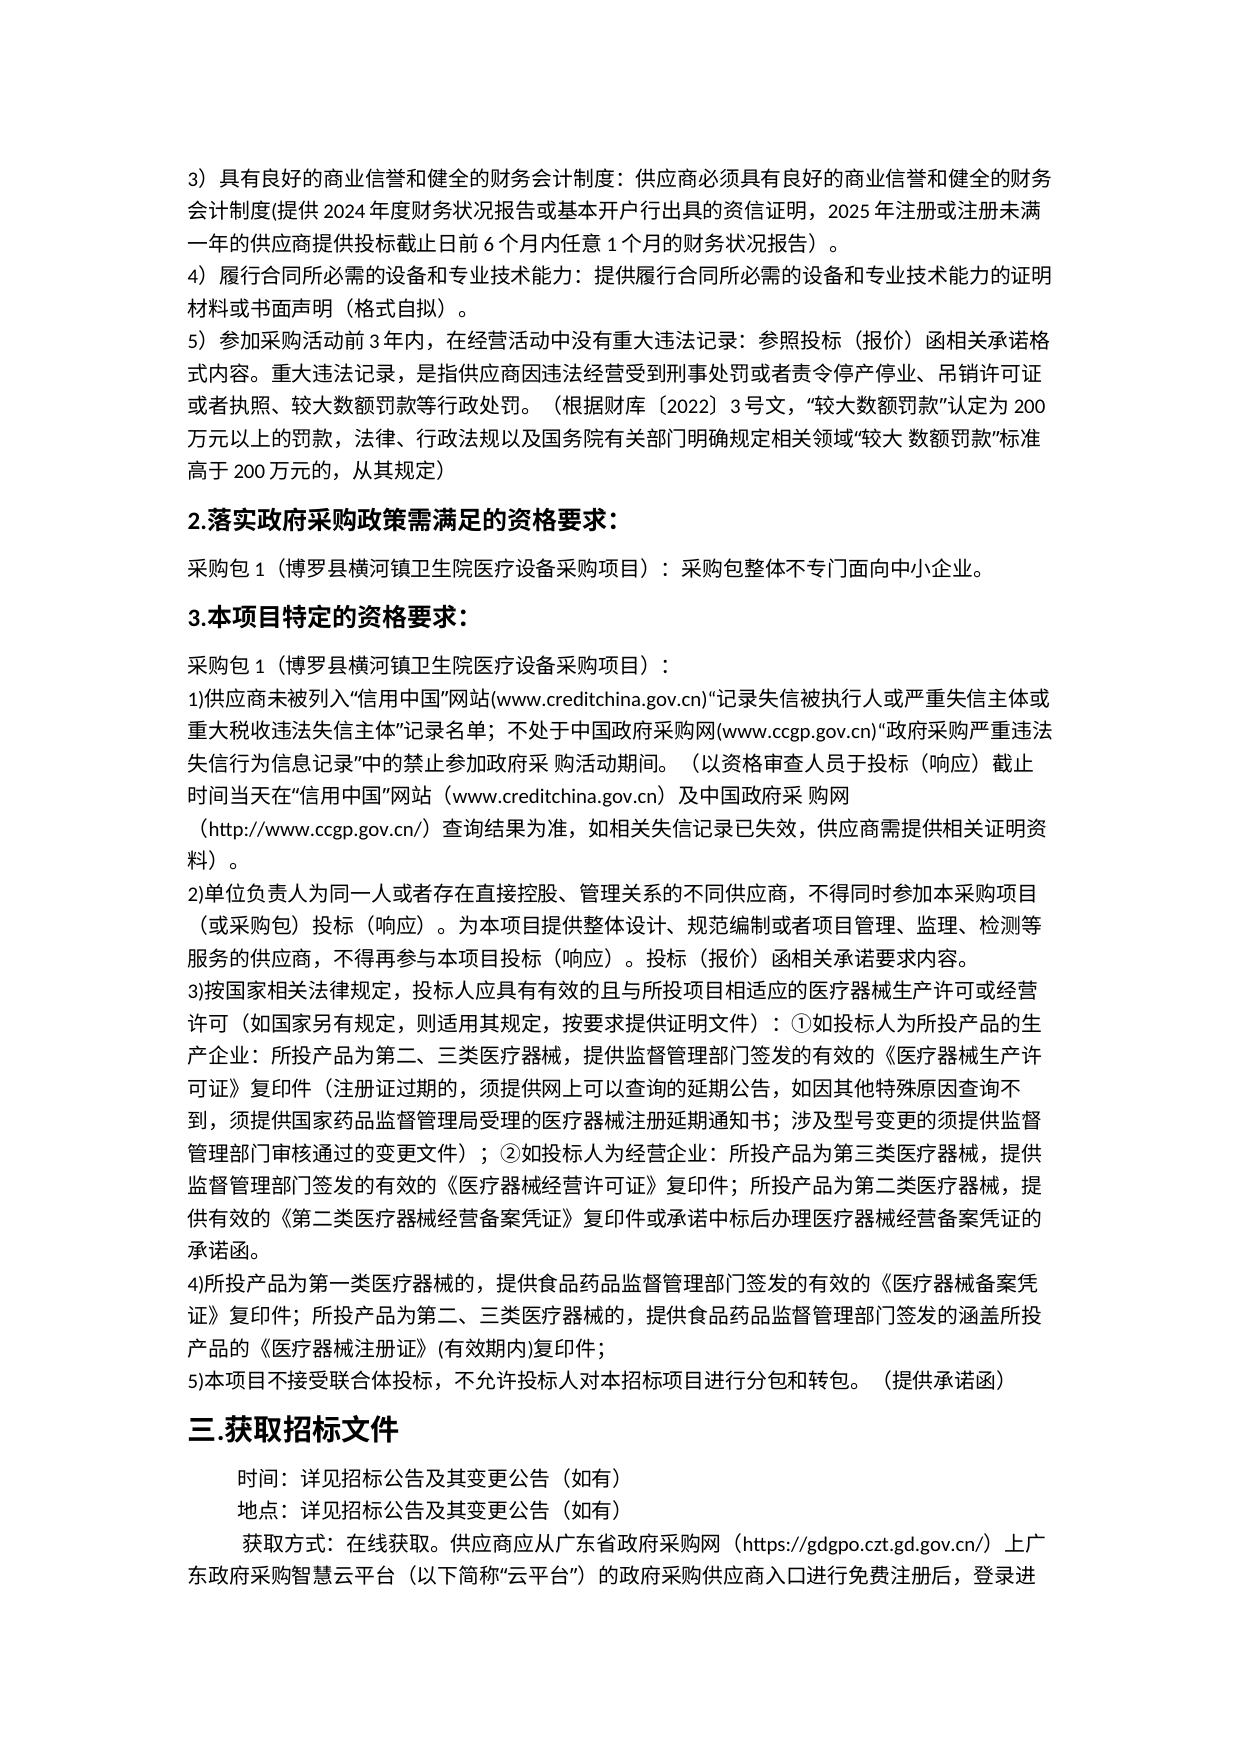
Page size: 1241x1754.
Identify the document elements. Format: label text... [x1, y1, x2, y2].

text 采购包1（博罗县横河镇卫生院医疗设备采购项目）： [187, 649, 1053, 682]
text 3）具有良好的商业信誉和健全的财务会计制度：供应商必须具有良好的商业信誉和健全的财务会计制度(提供2024年度财务状况报告或基本开户行出具的资信证明，2025年注册或注册未满一年的供应商提供投标截止日前6个月内任意1个月的财务状况报告）。 [187, 162, 1053, 259]
text 2.落实政府采购政策需满足的资格要求： [187, 487, 1053, 552]
text 采购包1（博罗县横河镇卫生院医疗设备采购项目）：采购包整体不专门面向中小企业。 [187, 552, 1053, 584]
text 3)按国家相关法律规定，投标人应具有有效的且与所投项目相适应的医疗器械生产许可或经营许可（如国家另有规定，则适用其规定，按要求提供证明文件）：①如投标人为所投产品的生产企业：所投产品为第二、三类医疗器械，提供监督管理部门签发的有效的《医疗器械生产许可证》复印件（注册证过期的，须提供网上可以查询的延期公告，如因其他特殊原因查询不到，须提供国家药品监督管理局受理的医疗器械注册延期通知书；涉及型号变更的须提供监督管理部门审核通过的变更文件）；②如投标人为经营企业：所投产品为第三类医疗器械，提供监督管理部门签发的有效的《医疗器械经营许可证》复印件；所投产品为第二类医疗器械，提供有效的《第二类医疗器械经营备案凭证》复印件或承诺中标后办理医疗器械经营备案凭证的承诺函。 [187, 974, 1053, 1267]
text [187, 1527, 1053, 1592]
text 地点：详见招标公告及其变更公告（如有） [187, 1494, 1053, 1527]
text 5）参加采购活动前3年内，在经营活动中没有重大违法记录：参照投标（报价）函相关承诺格式内容。重大违法记录，是指供应商因违法经营受到刑事处罚或者责令停产停业、吊销许可证或者执照、较大数额罚款等行政处罚。（根据财库〔2022〕3号文，“较大数额罚款”认定为200万元以上的罚款，法律、行政法规以及国务院有关部门明确规定相关领域“较大 数额罚款”标准高于200万元的，从其规定） [187, 324, 1053, 487]
text 1)供应商未被列入“信用中国”网站(www.creditchina.gov.cn)“记录失信被执行人或严重失信主体或重大税收违法失信主体”记录名单；不处于中国政府采购网(www.ccgp.gov.cn)“政府采购严重违法失信行为信息记录”中的禁止参加政府采 购活动期间。（以资格审查人员于投标（响应）截止时间当天在“信用中国”网站（www.creditchina.gov.cn）及中国政府采 购网（http://www.ccgp.gov.cn/）查询结果为准，如相关失信记录已失效，供应商需提供相关证明资料）。 [187, 682, 1053, 877]
text 三.获取招标文件 [187, 1397, 1053, 1462]
text 4)所投产品为第一类医疗器械的，提供食品药品监督管理部门签发的有效的《医疗器械备案凭证》复印件；所投产品为第二、三类医疗器械的，提供食品药品监督管理部门签发的涵盖所投产品的《医疗器械注册证》(有效期内)复印件； [187, 1267, 1053, 1364]
text 时间：详见招标公告及其变更公告（如有） [187, 1462, 1053, 1494]
text 5)本项目不接受联合体投标，不允许投标人对本招标项目进行分包和转包。（提供承诺函） [187, 1364, 1053, 1397]
text 4）履行合同所必需的设备和专业技术能力：提供履行合同所必需的设备和专业技术能力的证明材料或书面声明（格式自拟）。 [187, 259, 1053, 324]
text 3.本项目特定的资格要求： [187, 584, 1053, 649]
text 2)单位负责人为同一人或者存在直接控股、管理关系的不同供应商，不得同时参加本采购项目（或采购包）投标（响应）。为本项目提供整体设计、规范编制或者项目管理、监理、检测等服务的供应商，不得再参与本项目投标（响应）。投标（报价）函相关承诺要求内容。 [187, 877, 1053, 974]
